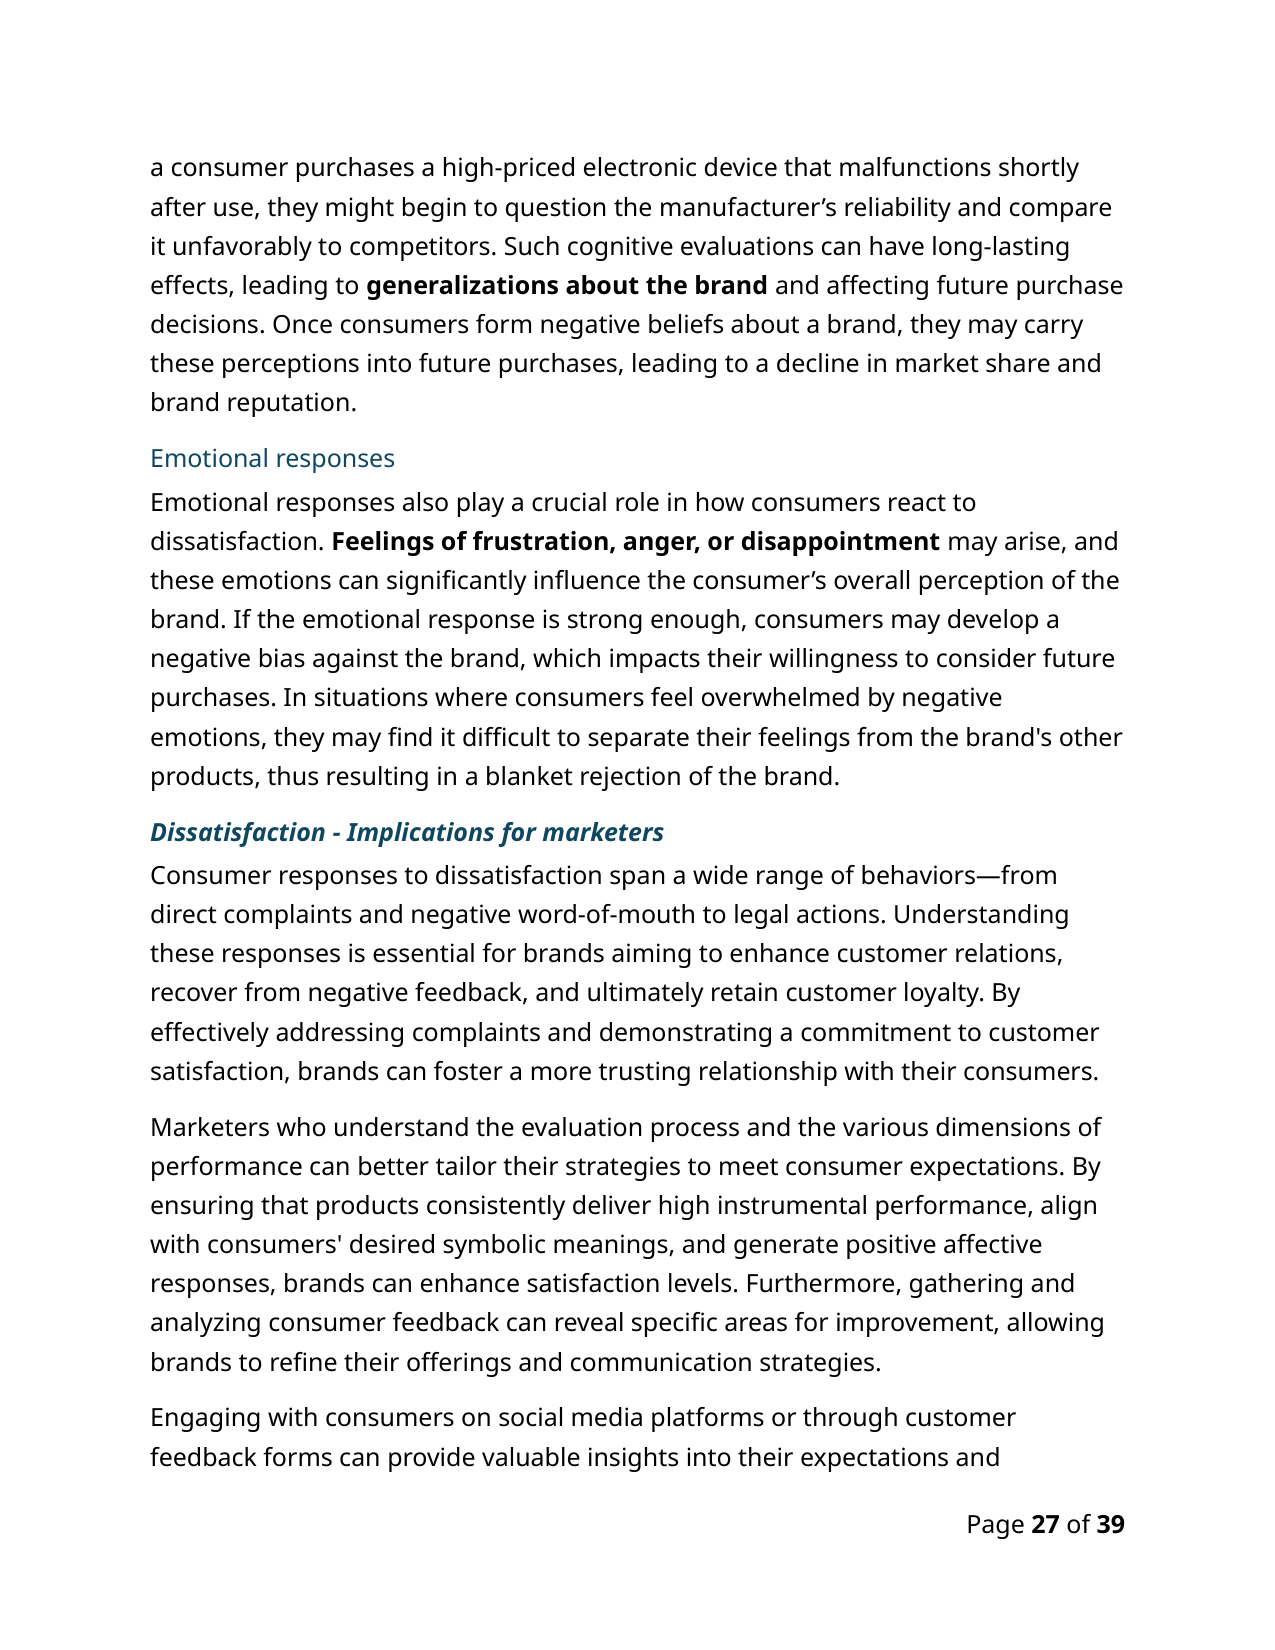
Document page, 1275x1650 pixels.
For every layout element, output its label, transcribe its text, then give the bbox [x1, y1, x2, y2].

text Emotional responses also play a crucial role in how consumers react to dissatisfaction. Feelings of frustration, anger, or disappointment may arise, and these emotions can significantly influence the consumer’s overall perception of the brand. If the emotional response is strong enough, consumers may develop a negative bias against the brand, which impacts their willingness to consider future purchases. In situations where consumers feel overwhelmed by negative emotions, they may find it difficult to separate their feelings from the brand's other products, thus resulting in a blanket rejection of the brand. [150, 484, 1125, 792]
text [150, 1400, 1125, 1473]
text Marketers who understand the evaluation process and the various dimensions of performance can better tailor their strategies to meet consumer expectations. By ensuring that products consistently deliver high instrumental performance, align with consumers' desired symbolic meanings, and generate positive affective responses, brands can enhance satisfaction levels. Furthermore, gathering and analyzing consumer feedback can reveal specific areas for improvement, allowing brands to refine their offerings and communication strategies. [150, 1109, 1125, 1378]
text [150, 150, 1125, 419]
text Consumer responses to dissatisfaction span a wide range of behaviors—from direct complaints and negative word-of-mouth to legal actions. Understanding these responses is essential for brands aiming to enhance customer relations, recover from negative feedback, and ultimately retain customer loyalty. By effectively addressing complaints and demonstrating a commitment to customer satisfaction, brands can foster a more trusting relationship with their consumers. [150, 857, 1125, 1087]
subtitle Dissatisfaction - Implications for marketers [150, 814, 1125, 848]
subtitle Emotional responses [150, 441, 1125, 475]
